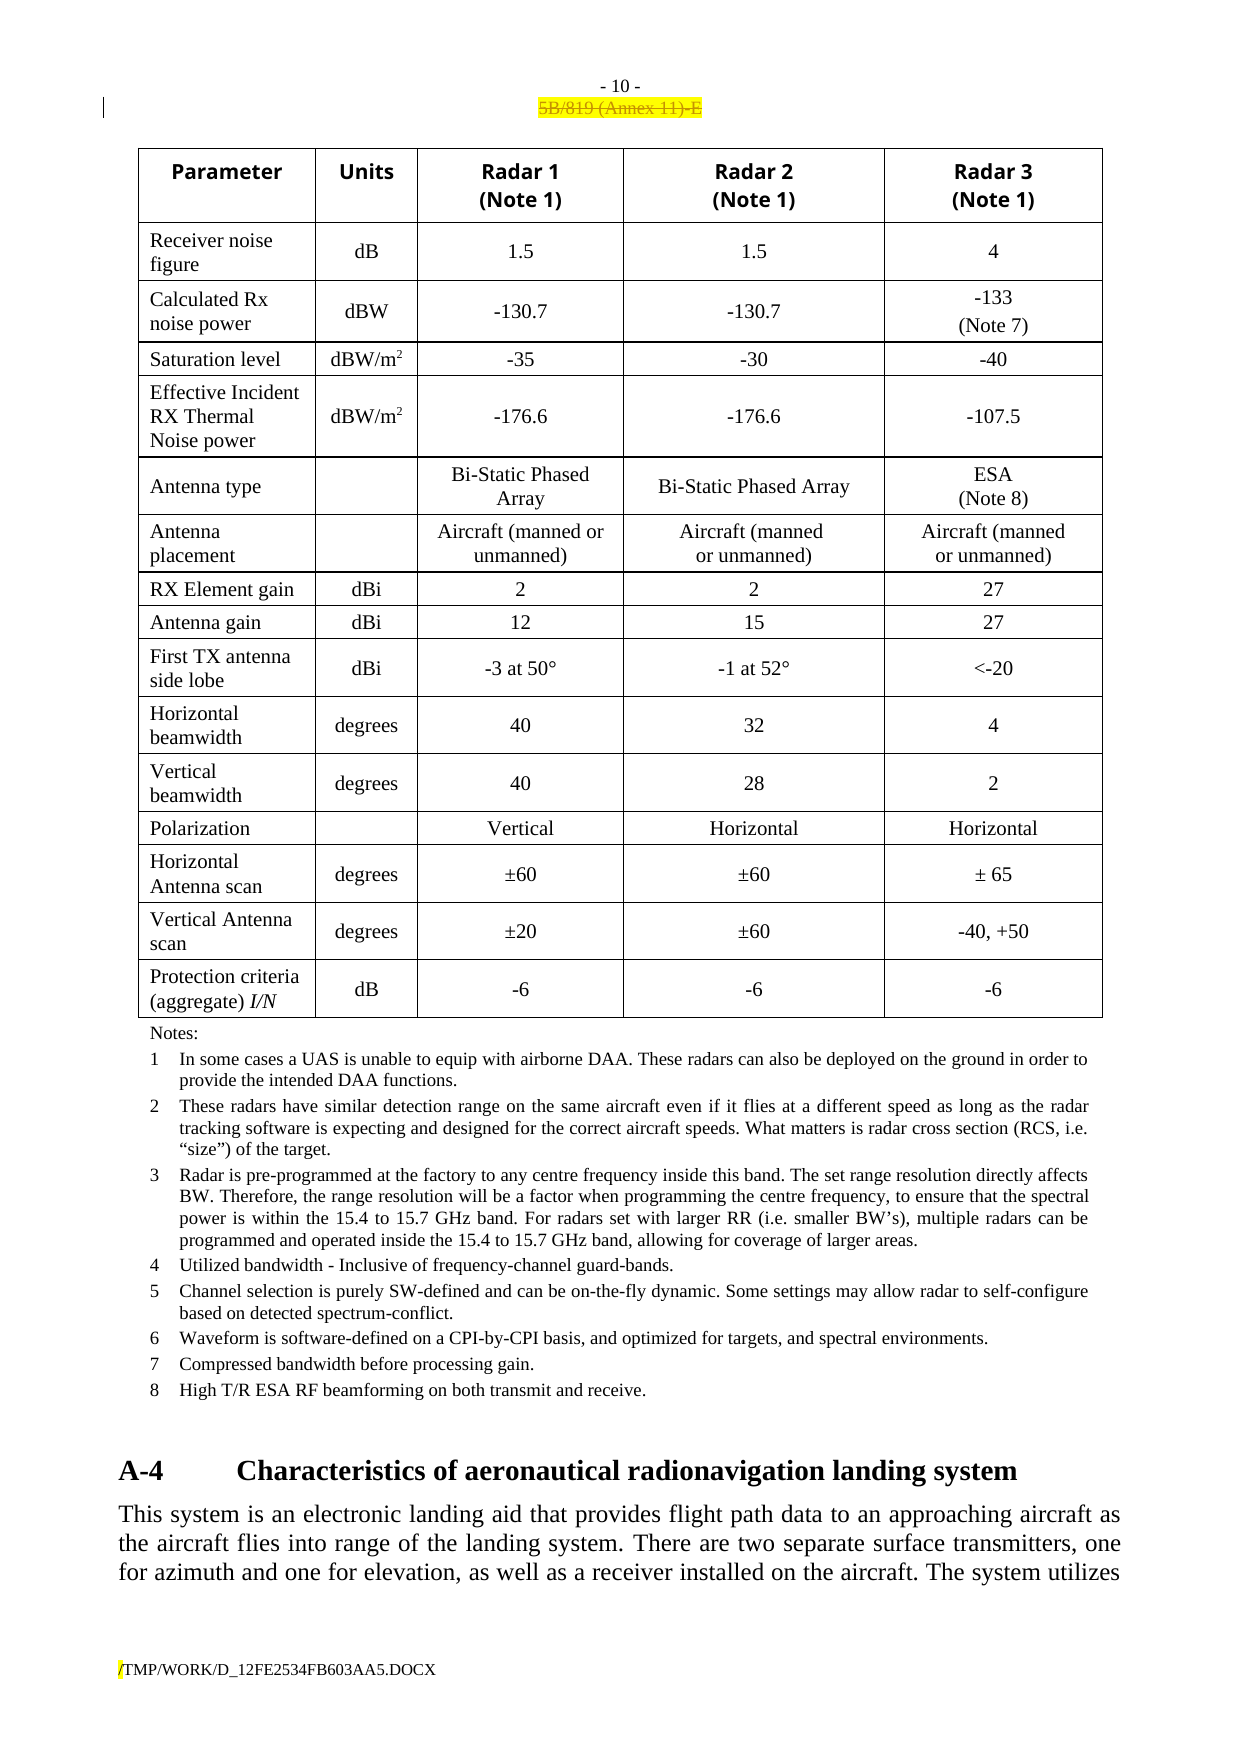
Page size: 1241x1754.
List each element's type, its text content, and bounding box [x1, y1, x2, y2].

table_cell 2 [418, 573, 623, 605]
table_cell 40 [418, 754, 623, 811]
table_cell Aircraft (manned or unmanned) [624, 515, 884, 571]
table_cell -3 at 50° [418, 639, 623, 696]
table_cell Protection criteria (aggregate) I/N [139, 960, 315, 1017]
table_cell degrees [316, 845, 417, 902]
table_cell -130.7 [624, 281, 884, 341]
table_cell -130.7 [418, 281, 623, 341]
table_cell Aircraft (manned or unmanned) [418, 515, 623, 571]
table_cell 12 [418, 606, 623, 638]
table_cell Calculated Rx noise power [139, 281, 315, 341]
table_cell RX Element gain [139, 573, 315, 605]
table_cell [316, 812, 417, 844]
table_cell Vertical Antenna scan [139, 903, 315, 959]
table_cell Antenna placement [139, 515, 315, 571]
table_cell dBW [316, 281, 417, 341]
table_cell <-20 [885, 639, 1102, 696]
table_cell 27 [885, 606, 1102, 638]
table_cell 1.5 [418, 223, 623, 280]
table_cell 2 [885, 754, 1102, 811]
table_cell -6 [624, 960, 884, 1017]
table_cell 15 [624, 606, 884, 638]
table_cell Polarization [139, 812, 315, 844]
table_cell 1.5 [624, 223, 884, 280]
table_cell -40 [885, 343, 1102, 375]
table_cell -6 [885, 960, 1102, 1017]
subtitle A-4 Characteristics of aeronautical radionavigation landing system [118, 1453, 1122, 1487]
table_cell 40 [418, 697, 623, 753]
table_cell -133 (Note 7) [885, 281, 1102, 341]
table_cell Vertical beamwidth [139, 754, 315, 811]
table_cell -1 at 52° [624, 639, 884, 696]
table_cell -176.6 [418, 376, 623, 456]
table_cell Receiver noise figure [139, 223, 315, 280]
table_cell Notes: 1 In some cases a UAS is unable to equip with airborne DAA. These radars can also be deployed on the ground in order to provide the intended DAA functions. 2 These radars have similar detection range on the same aircraft even if it flies at a different speed as long as the radar tracking software is expecting and designed for the correct aircraft speeds. What matters is radar cross section (RCS, i.e. “size”) of the target. 3 Radar is pre-programmed at the factory to any centre frequency inside this band. The set range resolution directly affects BW. Therefore, the range resolution will be a factor when programming the centre frequency, to ensure that the spectral power is within the 15.4 to 15.7 GHz band. For radars set with larger RR (i.e. smaller BW’s), multiple radars can be programmed and operated inside the 15.4 to 15.7 GHz band, allowing for coverage of larger areas. 4 Utilized bandwidth - Inclusive of frequency-channel guard-bands. 5 Channel selection is purely SW-defined and can be on-the-fly dynamic. Some settings may allow radar to self-configure based on detected spectrum-conflict. 6 Waveform is software-defined on a CPI-by-CPI basis, and optimized for targets, and spectral environments. 7 Compressed bandwidth before processing gain. 8 High T/R ESA RF beamforming on both transmit and receive. [138, 1018, 1102, 1404]
table_cell Effective Incident RX Thermal Noise power [139, 376, 315, 456]
table_cell 28 [624, 754, 884, 811]
table_cell 2 [624, 573, 884, 605]
table_cell ±60 [624, 903, 884, 959]
table_cell dB [316, 960, 417, 1017]
table_cell First TX antenna side lobe [139, 639, 315, 696]
table_cell -30 [624, 343, 884, 375]
table_cell ESA (Note 8) [885, 458, 1102, 514]
table_cell -6 [418, 960, 623, 1017]
table_cell Bi-Static Phased Array [418, 458, 623, 514]
table_cell Bi-Static Phased Array [624, 458, 884, 514]
table_cell dBi [316, 573, 417, 605]
table_header Units [316, 149, 417, 222]
table_header Radar 2 (Note 1) [624, 149, 884, 222]
table_cell Horizontal beamwidth [139, 697, 315, 753]
table_cell -107.5 [885, 376, 1102, 456]
table_cell -40, +50 [885, 903, 1102, 959]
table_cell [316, 458, 417, 514]
table_cell -176.6 [624, 376, 884, 456]
table_cell ±60 [418, 845, 623, 902]
table_cell ± 65 [885, 845, 1102, 902]
table_cell ±60 [624, 845, 884, 902]
table_cell 32 [624, 697, 884, 753]
table_cell degrees [316, 754, 417, 811]
table_cell ±20 [418, 903, 623, 959]
table_cell Saturation level [139, 343, 315, 375]
table_header Radar 1 (Note 1) [418, 149, 623, 222]
table_cell 4 [885, 697, 1102, 753]
table_cell degrees [316, 903, 417, 959]
table_cell 27 [885, 573, 1102, 605]
table_cell Horizontal [885, 812, 1102, 844]
table_header Parameter [139, 149, 315, 222]
table_cell Vertical [418, 812, 623, 844]
table_cell dBW/m2 [316, 343, 417, 375]
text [118, 1499, 1122, 1586]
table_cell dBi [316, 639, 417, 696]
table_cell Aircraft (manned or unmanned) [885, 515, 1102, 571]
table_cell [316, 515, 417, 571]
table_cell degrees [316, 697, 417, 753]
table_cell dB [316, 223, 417, 280]
table_cell Antenna gain [139, 606, 315, 638]
table_cell -35 [418, 343, 623, 375]
table_cell dBW/m2 [316, 376, 417, 456]
table_header Radar 3 (Note 1) [885, 149, 1102, 222]
table_cell 4 [885, 223, 1102, 280]
table_cell Horizontal Antenna scan [139, 845, 315, 902]
table_cell Horizontal [624, 812, 884, 844]
table_cell dBi [316, 606, 417, 638]
table_cell Antenna type [139, 458, 315, 514]
